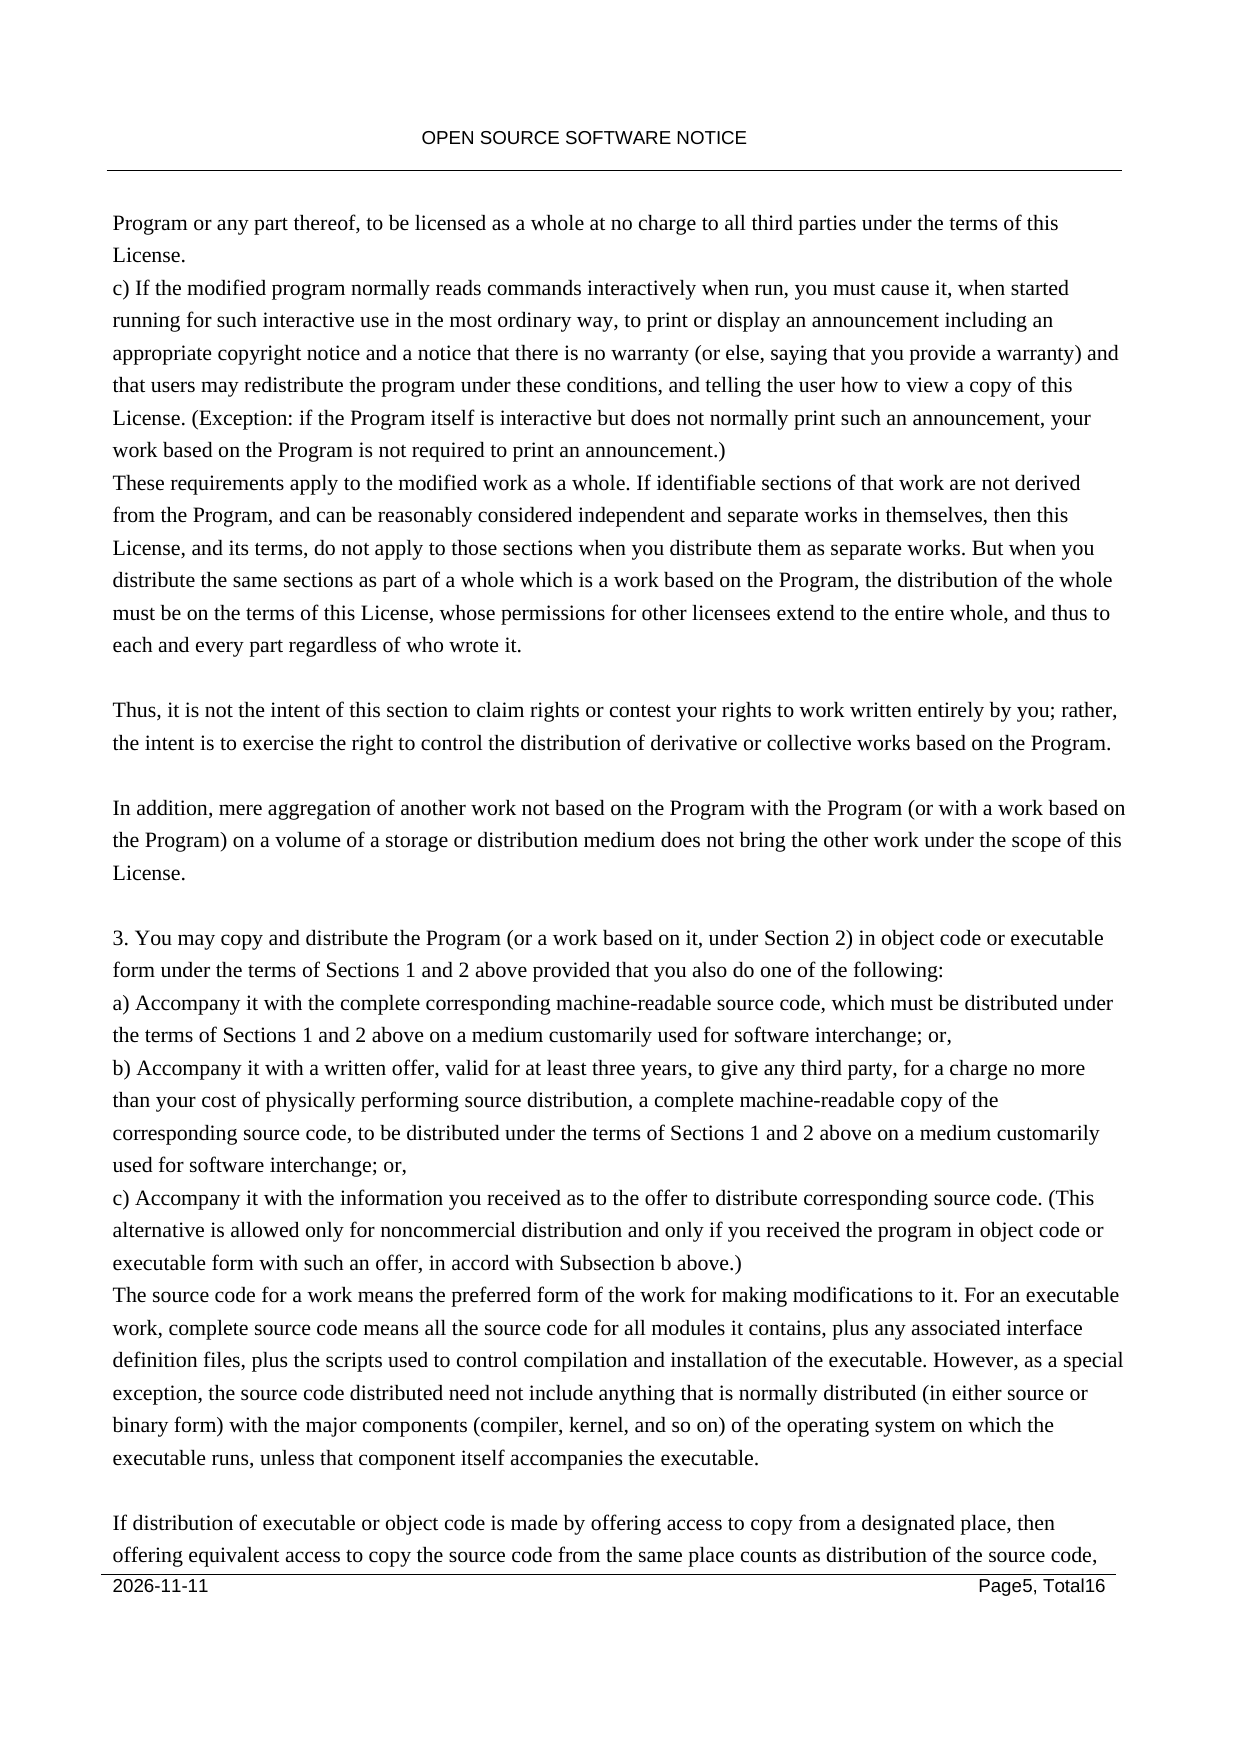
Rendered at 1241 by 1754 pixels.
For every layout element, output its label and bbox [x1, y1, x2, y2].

text [112, 206, 1128, 1571]
